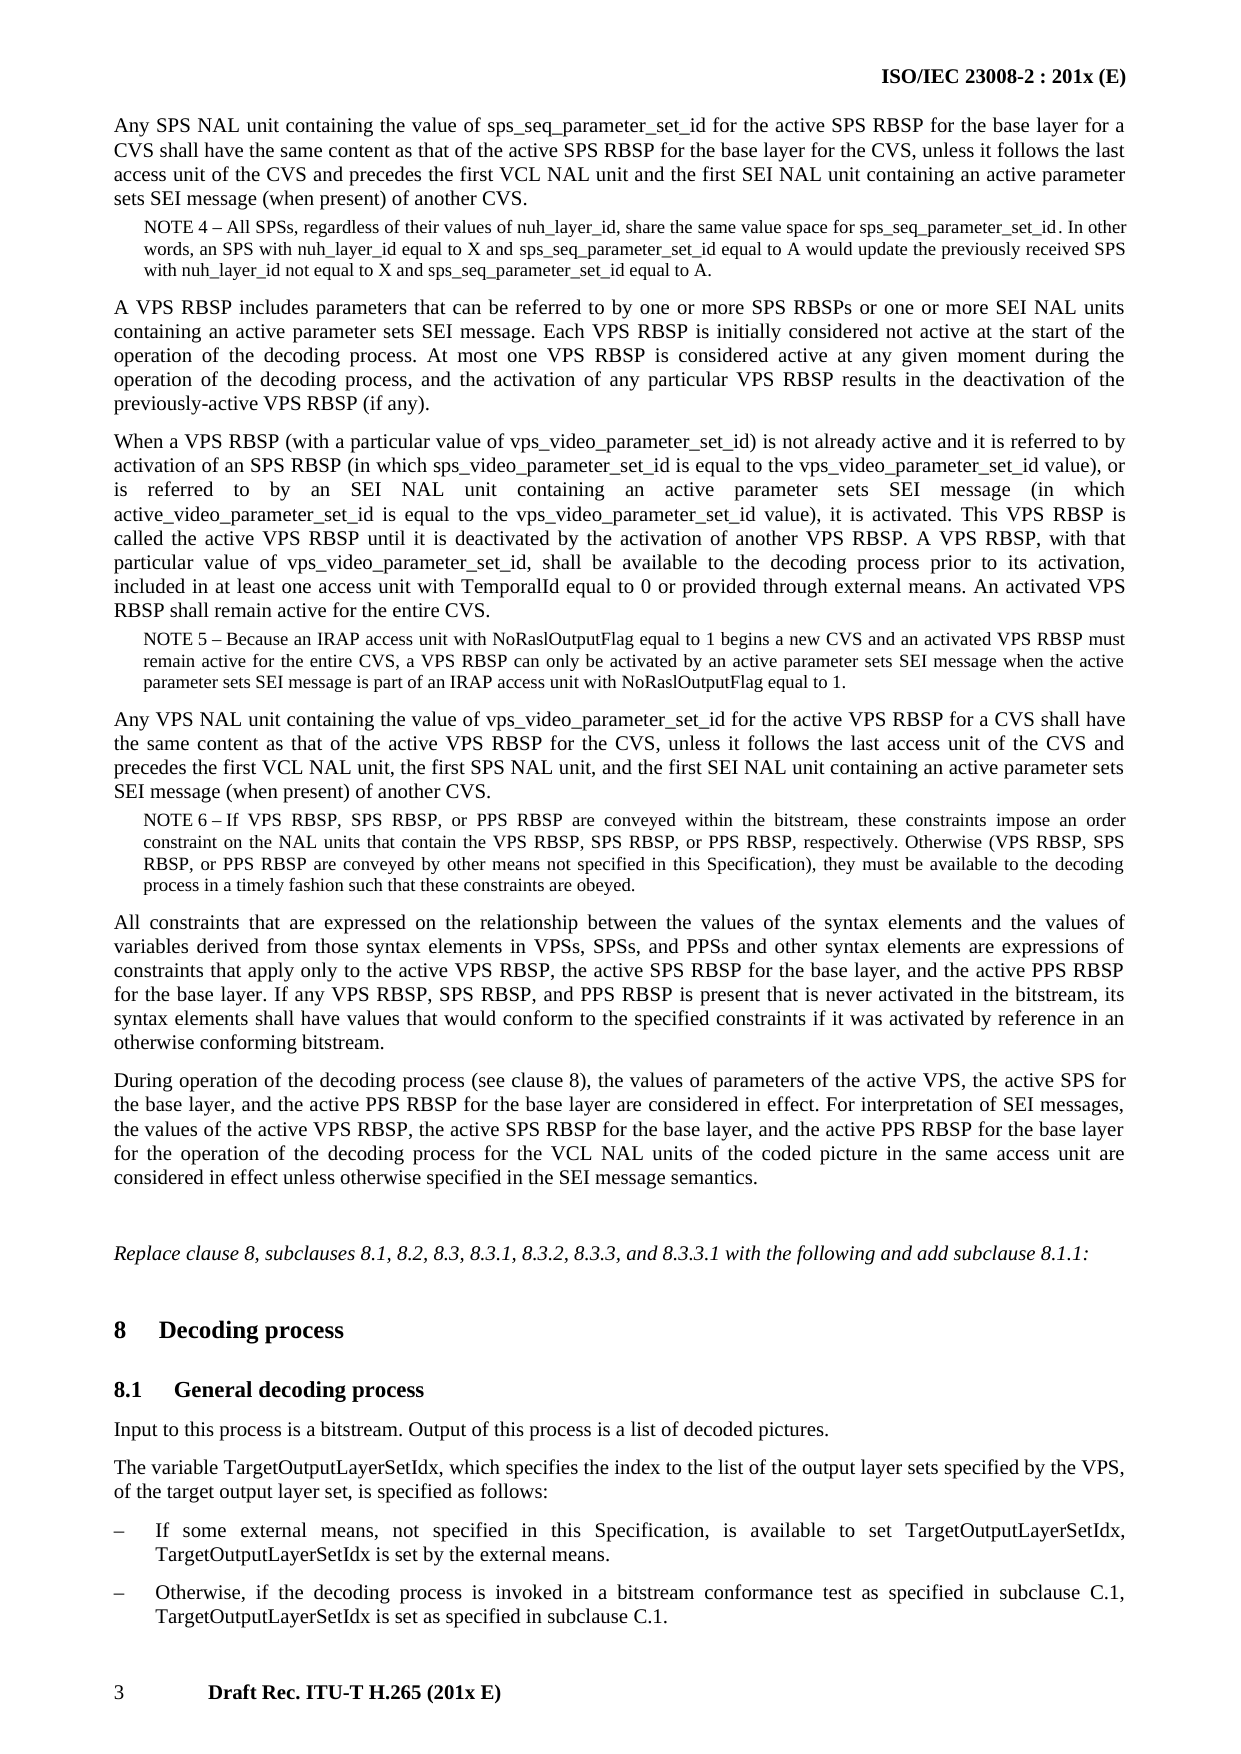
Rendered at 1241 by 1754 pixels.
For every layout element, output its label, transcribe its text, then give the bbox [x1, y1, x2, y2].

text During operation of the decoding process (see clause 8), the values of parameters of the active VPS, the active SPS for the base layer, and the active PPS RBSP for the base layer are considered in effect. For interpretation of SEI messages, the values of the active VPS RBSP, the active SPS RBSP for the base layer, and the active PPS RBSP for the base layer for the operation of the decoding process for the VCL NAL units of the coded picture in the same access unit are considered in effect unless otherwise specified in the SEI message semantics. [113, 1068, 1127, 1189]
text Replace clause 8, subclauses 8.1, 8.2, 8.3, 8.3.1, 8.3.2, 8.3.3, and 8.3.3.1 with the following and add subclause 8.1.1: [113, 1241, 1127, 1265]
list NOTE 5 – Because an IRAP access unit with NoRaslOutputFlag equal to 1 begins a new CVS and an activated VPS RBSP must remain active for the entire CVS, a VPS RBSP can only be activated by an active parameter sets SEI message when the active parameter sets SEI message is part of an IRAP access unit with NoRaslOutputFlag equal to 1. [143, 628, 1127, 693]
list Any VPS NAL unit containing the value of vps_video_parameter_set_id for the active VPS RBSP for a CVS shall have the same content as that of the active VPS RBSP for the CVS, unless it follows the last access unit of the CVS and precedes the first VCL NAL unit, the first SPS NAL unit, and the first SEI NAL unit containing an active parameter sets SEI message (when present) of another CVS. [113, 707, 1127, 803]
subtitle Decoding process [113, 1315, 1127, 1344]
text – If some external means, not specified in this Specification, is available to set TargetOutputLayerSetIdx, TargetOutputLayerSetIdx is set by the external means. [113, 1517, 1127, 1566]
list A VPS RBSP includes parameters that can be referred to by one or more SPS RBSPs or one or more SEI NAL units containing an active parameter sets SEI message. Each VPS RBSP is initially considered not active at the start of the operation of the decoding process. At most one VPS RBSP is considered active at any given moment during the operation of the decoding process, and the activation of any particular VPS RBSP results in the deactivation of the previously-active VPS RBSP (if any). [113, 295, 1127, 415]
text – Otherwise, if the decoding process is invoked in a bitstream conformance test as specified in subclause C.1, TargetOutputLayerSetIdx is set as specified in subclause C.1. [113, 1580, 1127, 1628]
text Input to this process is a bitstream. Output of this process is a list of decoded pictures. [113, 1417, 1127, 1441]
list NOTE 6 – If VPS RBSP, SPS RBSP, or PPS RBSP are conveyed within the bitstream, these constraints impose an order constraint on the NAL units that contain the VPS RBSP, SPS RBSP, or PPS RBSP, respectively. Otherwise (VPS RBSP, SPS RBSP, or PPS RBSP are conveyed by other means not specified in this Specification), they must be available to the decoding process in a timely fashion such that these constraints are obeyed. [143, 809, 1127, 896]
list When a VPS RBSP (with a particular value of vps_video_parameter_set_id) is not already active and it is referred to by activation of an SPS RBSP (in which sps_video_parameter_set_id is equal to the vps_video_parameter_set_id value), or is referred to by an SEI NAL unit containing an active parameter sets SEI message (in which active_video_parameter_set_id is equal to the vps_video_parameter_set_id value), it is activated. This VPS RBSP is called the active VPS RBSP until it is deactivated by the activation of another VPS RBSP. A VPS RBSP, with that particular value of vps_video_parameter_set_id, shall be available to the decoding process prior to its activation, included in at least one access unit with TemporalId equal to 0 or provided through external means. An activated VPS RBSP shall remain active for the entire CVS. [113, 429, 1127, 622]
text The variable TargetOutputLayerSetIdx, which specifies the index to the list of the output layer sets specified by the VPS, of the target output layer set, is specified as follows: [113, 1455, 1127, 1503]
list Any SPS NAL unit containing the value of sps_seq_parameter_set_id for the active SPS RBSP for the base layer for a CVS shall have the same content as that of the active SPS RBSP for the base layer for the CVS, unless it follows the last access unit of the CVS and precedes the first VCL NAL unit and the first SEI NAL unit containing an active parameter sets SEI message (when present) of another CVS. [113, 113, 1127, 210]
text NOTE 4 – All SPSs, regardless of their values of nuh_layer_id, share the same value space for sps_seq_parameter_set_id. In other words, an SPS with nuh_layer_id equal to X and sps_seq_parameter_set_id equal to A would update the previously received SPS with nuh_layer_id not equal to X and sps_seq_parameter_set_id equal to A. [143, 216, 1127, 281]
subtitle General decoding process [113, 1376, 1127, 1403]
text All constraints that are expressed on the relationship between the values of the syntax elements and the values of variables derived from those syntax elements in VPSs, SPSs, and PPSs and other syntax elements are expressions of constraints that apply only to the active VPS RBSP, the active SPS RBSP for the base layer, and the active PPS RBSP for the base layer. If any VPS RBSP, SPS RBSP, and PPS RBSP is present that is never activated in the bitstream, its syntax elements shall have values that would conform to the specified constraints if it was activated by reference in an otherwise conforming bitstream. [113, 910, 1127, 1054]
